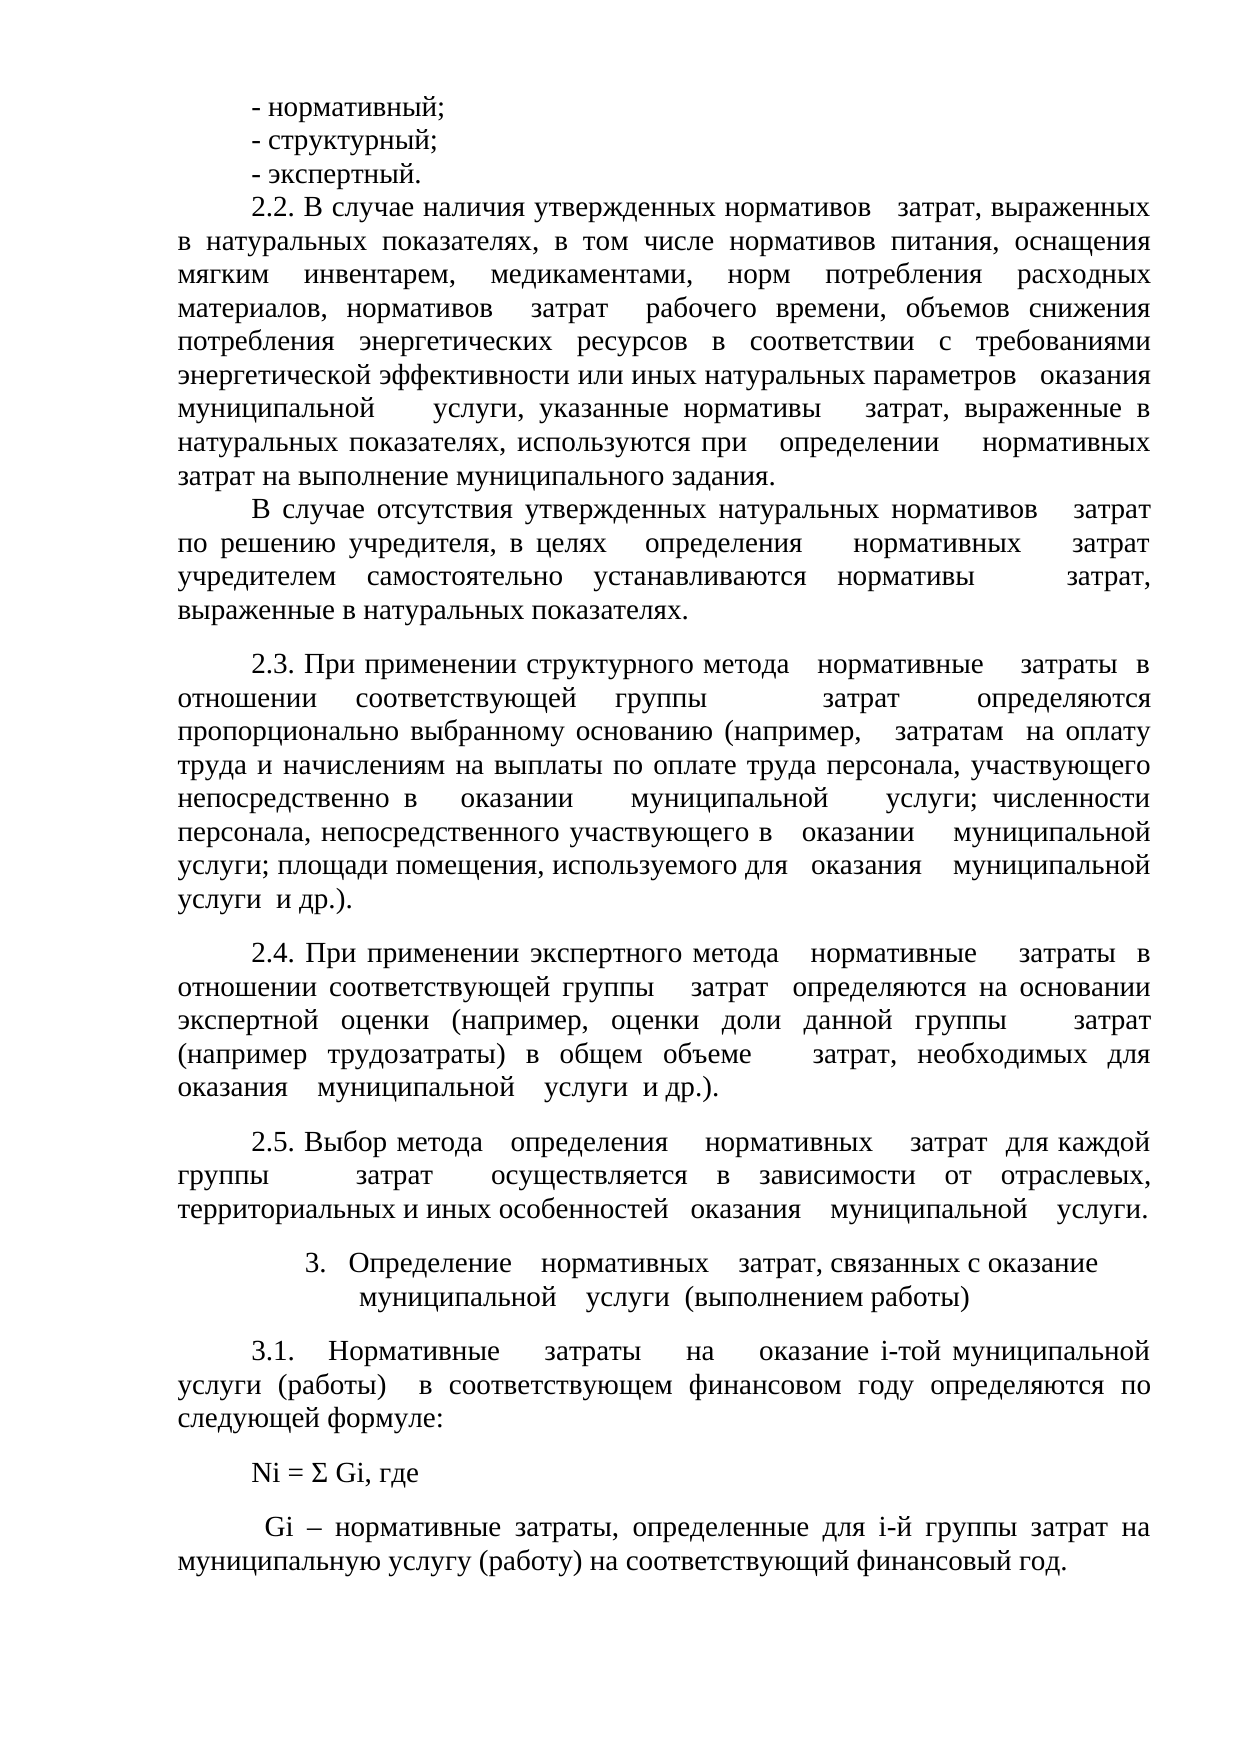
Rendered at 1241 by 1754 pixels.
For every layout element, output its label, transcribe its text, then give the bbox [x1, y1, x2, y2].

text - нормативный; [177, 89, 1152, 122]
text В случае отсутствия утвержденных натуральных нормативов затрат по решению учредителя, в целях определения нормативных затрат учредителем самостоятельно устанавливаются нормативы затрат, выраженные в натуральных показателях. [177, 491, 1152, 625]
text Gi – нормативные затраты, определенные для i-й группы затрат на муниципальную услугу (работу) на соответствующий финансовый год. [177, 1509, 1152, 1576]
text Ni = Ʃ Gi, где [177, 1455, 1152, 1488]
text 3. Определение нормативных затрат, связанных с оказание муниципальной услуги (выполнением работы) [177, 1245, 1152, 1312]
text 3.1. Нормативные затраты на оказание i-той муниципальной услуги (работы) в соответствующем финансовом году определяются по следующей формуле: [177, 1333, 1152, 1434]
text - экспертный. [177, 156, 1152, 189]
text 2.5. Выбор метода определения нормативных затрат для каждой группы затрат осуществляется в зависимости от отраслевых, территориальных и иных особенностей оказания муниципальной услуги. [177, 1124, 1152, 1224]
text - структурный; [177, 122, 1152, 156]
text 2.2. В случае наличия утвержденных нормативов затрат, выраженных в натуральных показателях, в том числе нормативов питания, оснащения мягким инвентарем, медикаментами, норм потребления расходных материалов, нормативов затрат рабочего времени, объемов снижения потребления энергетических ресурсов в соответствии с требованиями энергетической эффективности или иных натуральных параметров оказания муниципальной услуги, указанные нормативы затрат, выраженные в натуральных показателях, используются при определении нормативных затрат на выполнение муниципального задания. [177, 189, 1152, 491]
text 2.3. При применении структурного метода нормативные затраты в отношении соответствующей группы затрат определяются пропорционально выбранному основанию (например, затратам на оплату труда и начислениям на выплаты по оплате труда персонала, участвующего непосредственно в оказании муниципальной услуги; численности персонала, непосредственного участвующего в оказании муниципальной услуги; площади помещения, используемого для оказания муниципальной услуги и др.). [177, 646, 1152, 914]
text 2.4. При применении экспертного метода нормативные затраты в отношении соответствующей группы затрат определяются на основании экспертной оценки (например, оценки доли данной группы затрат (например трудозатраты) в общем объеме затрат, необходимых для оказания муниципальной услуги и др.). [177, 935, 1152, 1103]
